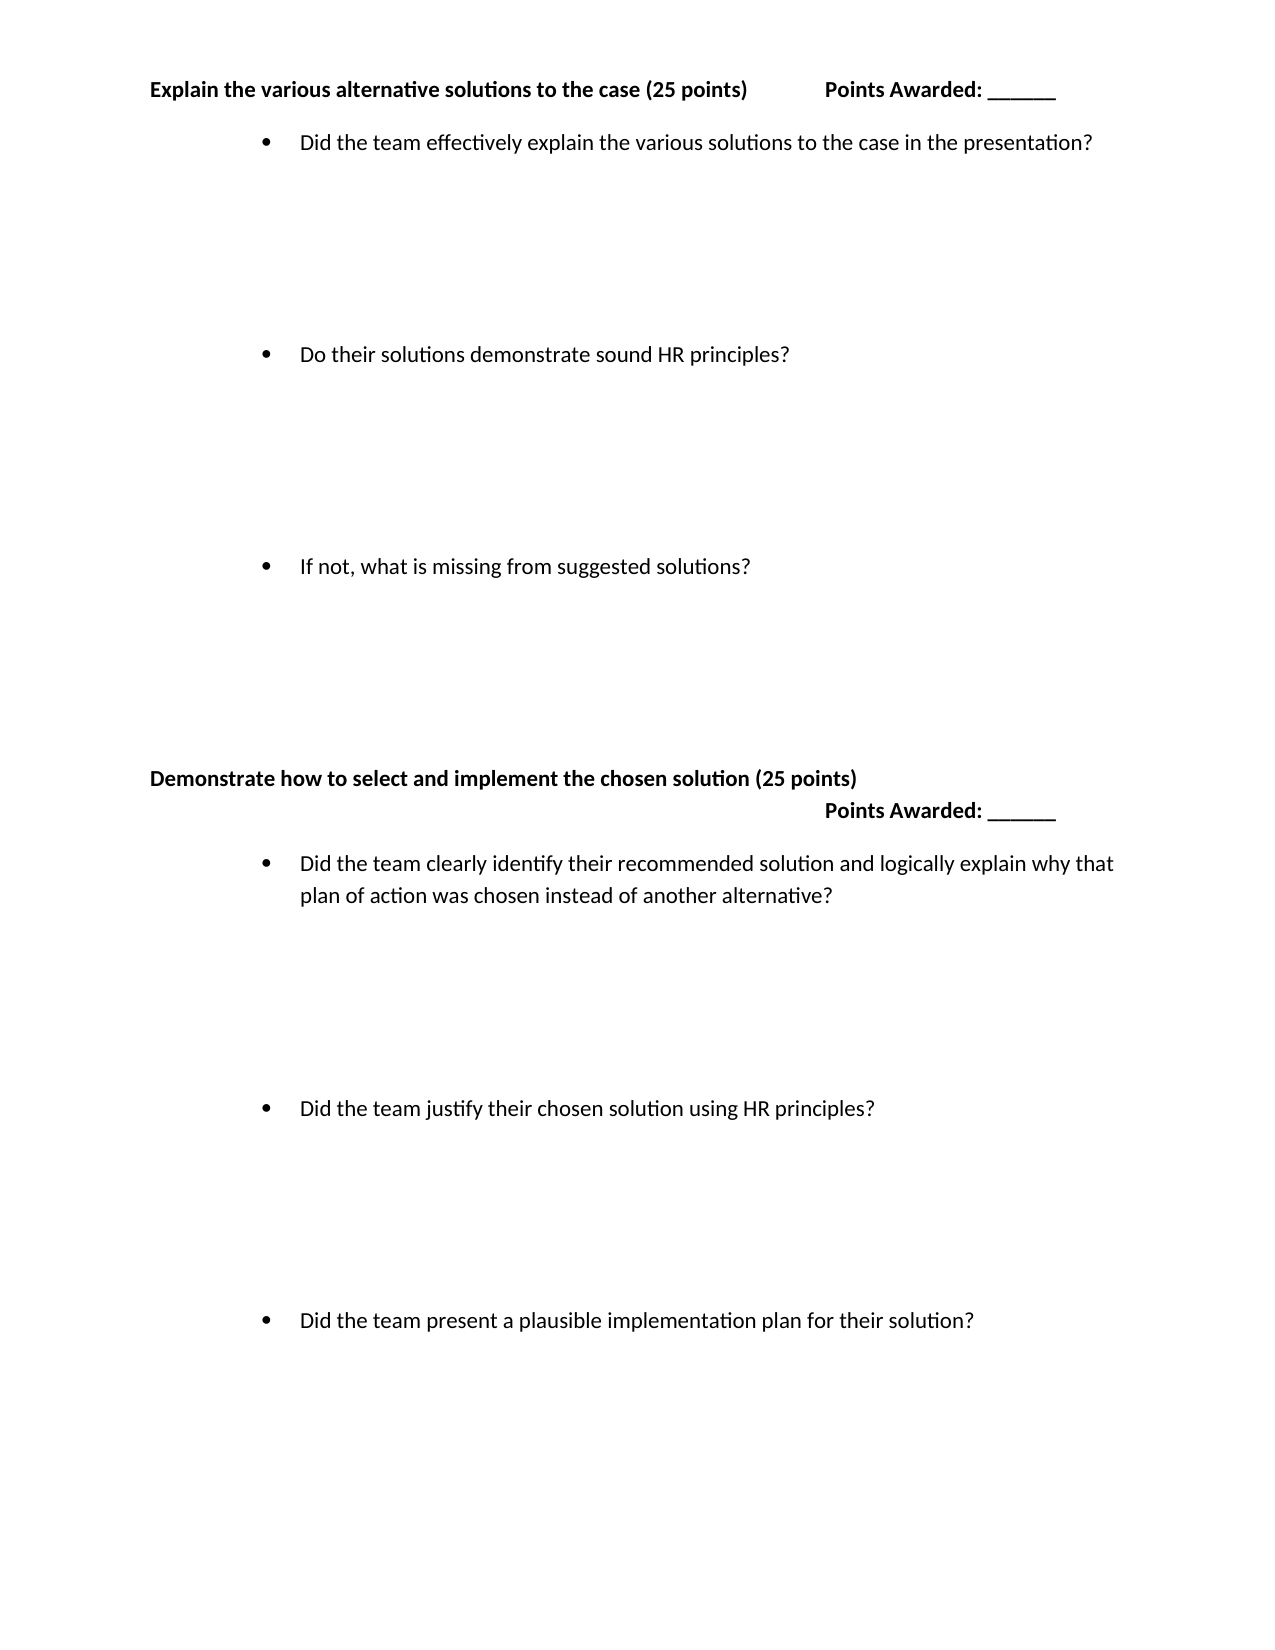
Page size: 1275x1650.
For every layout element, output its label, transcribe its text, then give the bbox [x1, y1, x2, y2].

list If not, what is missing from suggested solutions? [262, 552, 1125, 580]
text Explain the various alternative solutions to the case (25 points) Points Awarded: ______ [150, 75, 1125, 103]
list Do their solutions demonstrate sound HR principles? [262, 340, 1125, 368]
list Did the team clearly identify their recommended solution and logically explain why that plan of action was chosen instead of another alternative? [262, 849, 1125, 910]
list Did the team present a plausible implementation plan for their solution? [262, 1306, 1125, 1334]
list Did the team effectively explain the various solutions to the case in the presentation? [262, 128, 1125, 156]
list Did the team justify their chosen solution using HR principles? [262, 1094, 1125, 1122]
text Demonstrate how to select and implement the chosen solution (25 points) Points Awarded: ______ [150, 764, 1125, 824]
